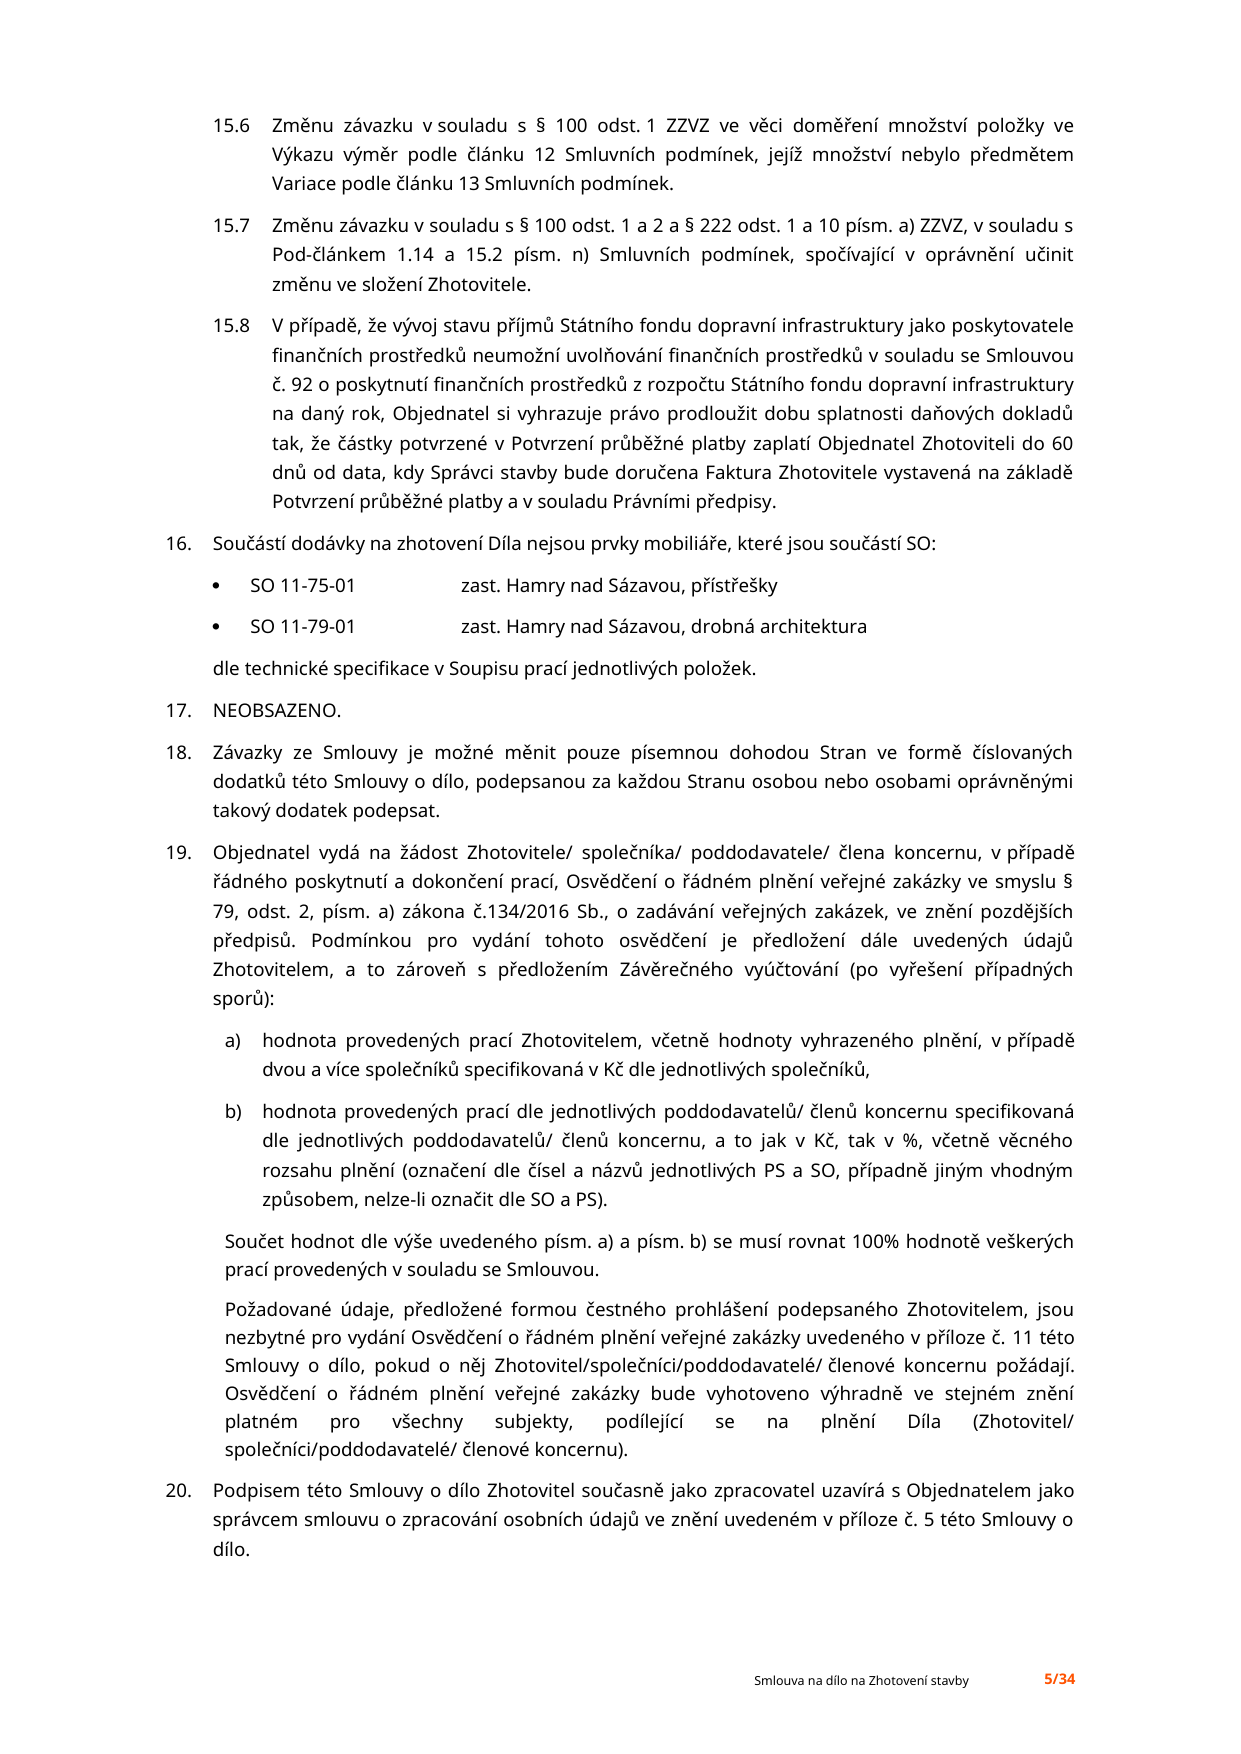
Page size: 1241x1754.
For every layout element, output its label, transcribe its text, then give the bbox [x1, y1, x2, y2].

text Požadované údaje, předložené formou čestného prohlášení podepsaného Zhotovitelem, jsou nezbytné pro vydání Osvědčení o řádném plnění veřejné zakázky uvedeného v příloze č. 11 této Smlouvy o dílo, pokud o něj Zhotovitel/společníci/poddodavatelé/ členové koncernu požádají. Osvědčení o řádném plnění veřejné zakázky bude vyhotoveno výhradně ve stejném znění platném pro všechny subjekty, podílející se na plnění Díla (Zhotovitel/ společníci/poddodavatelé/ členové koncernu). [224, 1297, 1075, 1462]
text Podpisem této Smlouvy o dílo Zhotovitel současně jako zpracovatel uzavírá s Objednatelem jako správcem smlouvu o zpracování osobních údajů ve znění uvedeném v příloze č. 5 této Smlouvy o dílo. [165, 1477, 1075, 1561]
list dle technické specifikace v Soupisu prací jednotlivých položek. [213, 656, 1075, 681]
text Změnu závazku v souladu s § 100 odst. 1 ZZVZ ve věci doměření množství položky ve Výkazu výměr podle článku 12 Smluvních podmínek, jejíž množství nebylo předmětem Variace podle článku 13 Smluvních podmínek. [213, 112, 1075, 196]
text Objednatel vydá na žádost Zhotovitele/ společníka/ poddodavatele/ člena koncernu, v případě řádného poskytnutí a dokončení prací, Osvědčení o řádném plnění veřejné zakázky ve smyslu § 79, odst. 2, písm. a) zákona č.134/2016 Sb., o zadávání veřejných zakázek, ve znění pozdějších předpisů. Podmínkou pro vydání tohoto osvědčení je předložení dále uvedených údajů Zhotovitelem, a to zároveň s předložením Závěrečného vyúčtování (po vyřešení případných sporů): [165, 839, 1075, 1011]
text Změnu závazku v souladu s § 100 odst. 1 a 2 a § 222 odst. 1 a 10 písm. a) ZZVZ, v souladu s Pod-článkem 1.14 a 15.2 písm. n) Smluvních podmínek, spočívající v oprávnění učinit změnu ve složení Zhotovitele. [213, 212, 1075, 297]
list SO 11-75-01 zast. Hamry nad Sázavou, přístřešky [213, 572, 1075, 597]
text hodnota provedených prací Zhotovitelem, včetně hodnoty vyhrazeného plnění, v případě dvou a více společníků specifikovaná v Kč dle jednotlivých společníků, [224, 1027, 1075, 1082]
text NEOBSAZENO. [165, 697, 1075, 723]
text hodnota provedených prací dle jednotlivých poddodavatelů/ členů koncernu specifikovaná dle jednotlivých poddodavatelů/ členů koncernu, a to jak v Kč, tak v %, včetně věcného rozsahu plnění (označení dle čísel a názvů jednotlivých PS a SO, případně jiným vhodným způsobem, nelze-li označit dle SO a PS). [224, 1098, 1075, 1212]
text Součet hodnot dle výše uvedeného písm. a) a písm. b) se musí rovnat 100% hodnotě veškerých prací provedených v souladu se Smlouvou. [224, 1228, 1075, 1282]
list SO 11-79-01 zast. Hamry nad Sázavou, drobná architektura [213, 614, 1075, 639]
text Součástí dodávky na zhotovení Díla nejsou prvky mobiliáře, které jsou součástí SO: [165, 530, 1075, 556]
text Závazky ze Smlouvy je možné měnit pouze písemnou dohodou Stran ve formě číslovaných dodatků této Smlouvy o dílo, podepsanou za každou Stranu osobou nebo osobami oprávněnými takový dodatek podepsat. [165, 739, 1075, 823]
text V případě, že vývoj stavu příjmů Státního fondu dopravní infrastruktury jako poskytovatele finančních prostředků neumožní uvolňování finančních prostředků v souladu se Smlouvou č. 92 o poskytnutí finančních prostředků z rozpočtu Státního fondu dopravní infrastruktury na daný rok, Objednatel si vyhrazuje právo prodloužit dobu splatnosti daňových dokladů tak, že částky potvrzené v Potvrzení průběžné platby zaplatí Objednatel Zhotoviteli do 60 dnů od data, kdy Správci stavby bude doručena Faktura Zhotovitele vystavená na základě Potvrzení průběžné platby a v souladu Právními předpisy. [213, 313, 1075, 514]
